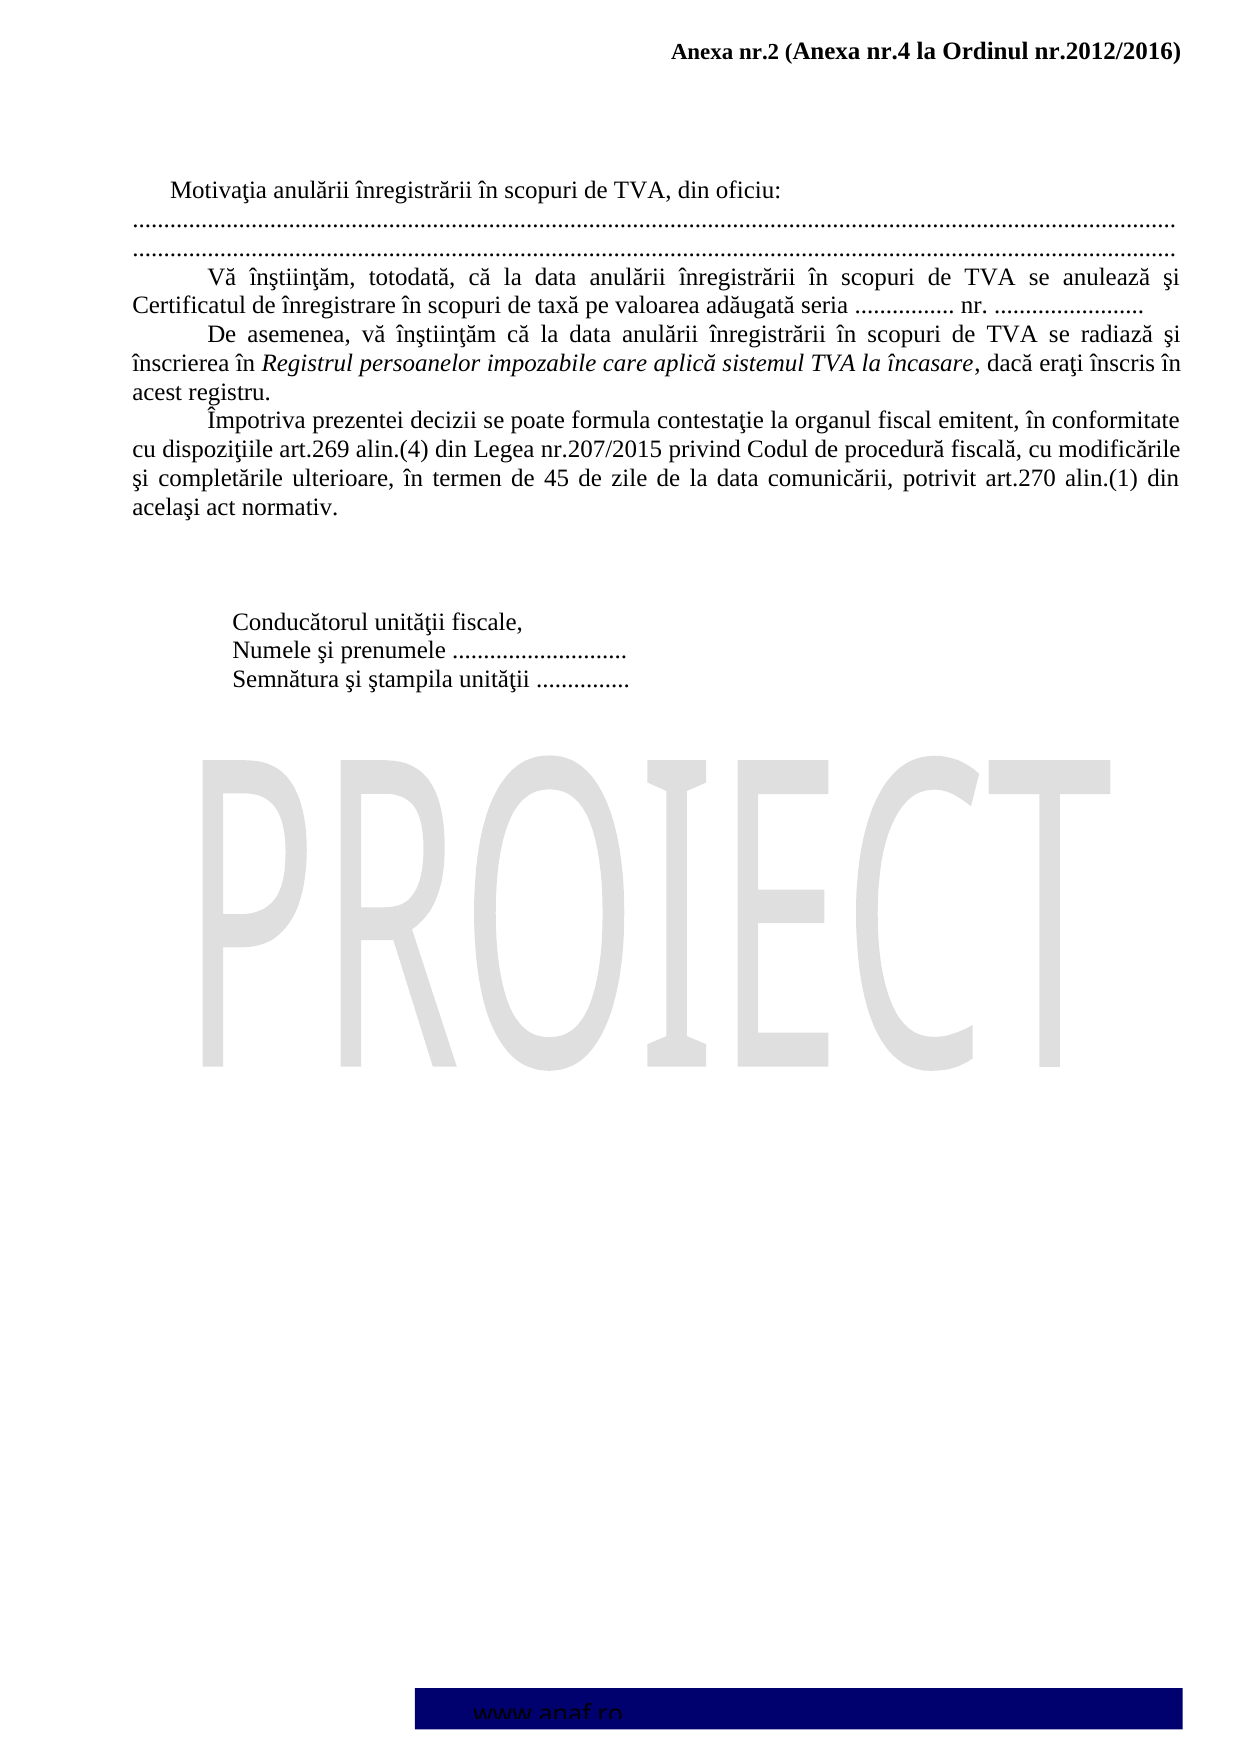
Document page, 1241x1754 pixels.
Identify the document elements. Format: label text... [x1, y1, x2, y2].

text Semnătura şi ştampila unităţii ............... [132, 664, 1181, 693]
text De asemenea, vă înştiinţăm că la data anulării înregistrării în scopuri de TVA se radiază şi înscrierea în Registrul persoanelor impozabile care aplică sistemul TVA la încasare, dacă eraţi înscris în acest registru. [132, 319, 1181, 405]
text Motivaţia anulării înregistrării în scopuri de TVA, din oficiu: [132, 175, 1181, 204]
text Numele şi prenumele ............................ [132, 635, 1181, 664]
text Conducătorul unităţii fiscale, [132, 607, 1181, 635]
text Împotriva prezentei decizii se poate formula contestaţie la organul fiscal emitent, în conformitate cu dispoziţiile art.269 alin.(4) din Legea nr.207/2015 privind Codul de procedură fiscală, cu modificările şi completările ulterioare, în termen de 45 de zile de la data comunicării, potrivit art.270 alin.(1) din acelaşi act normativ. [132, 405, 1181, 520]
text Vă înştiinţăm, totodată, că la data anulării înregistrării în scopuri de TVA se anulează şi Certificatul de înregistrare în scopuri de taxă pe valoarea adăugată seria ................ nr. ........................ [132, 262, 1181, 319]
text .............................................................................................................................................................................................................................................................................................................................................. [132, 204, 1181, 262]
